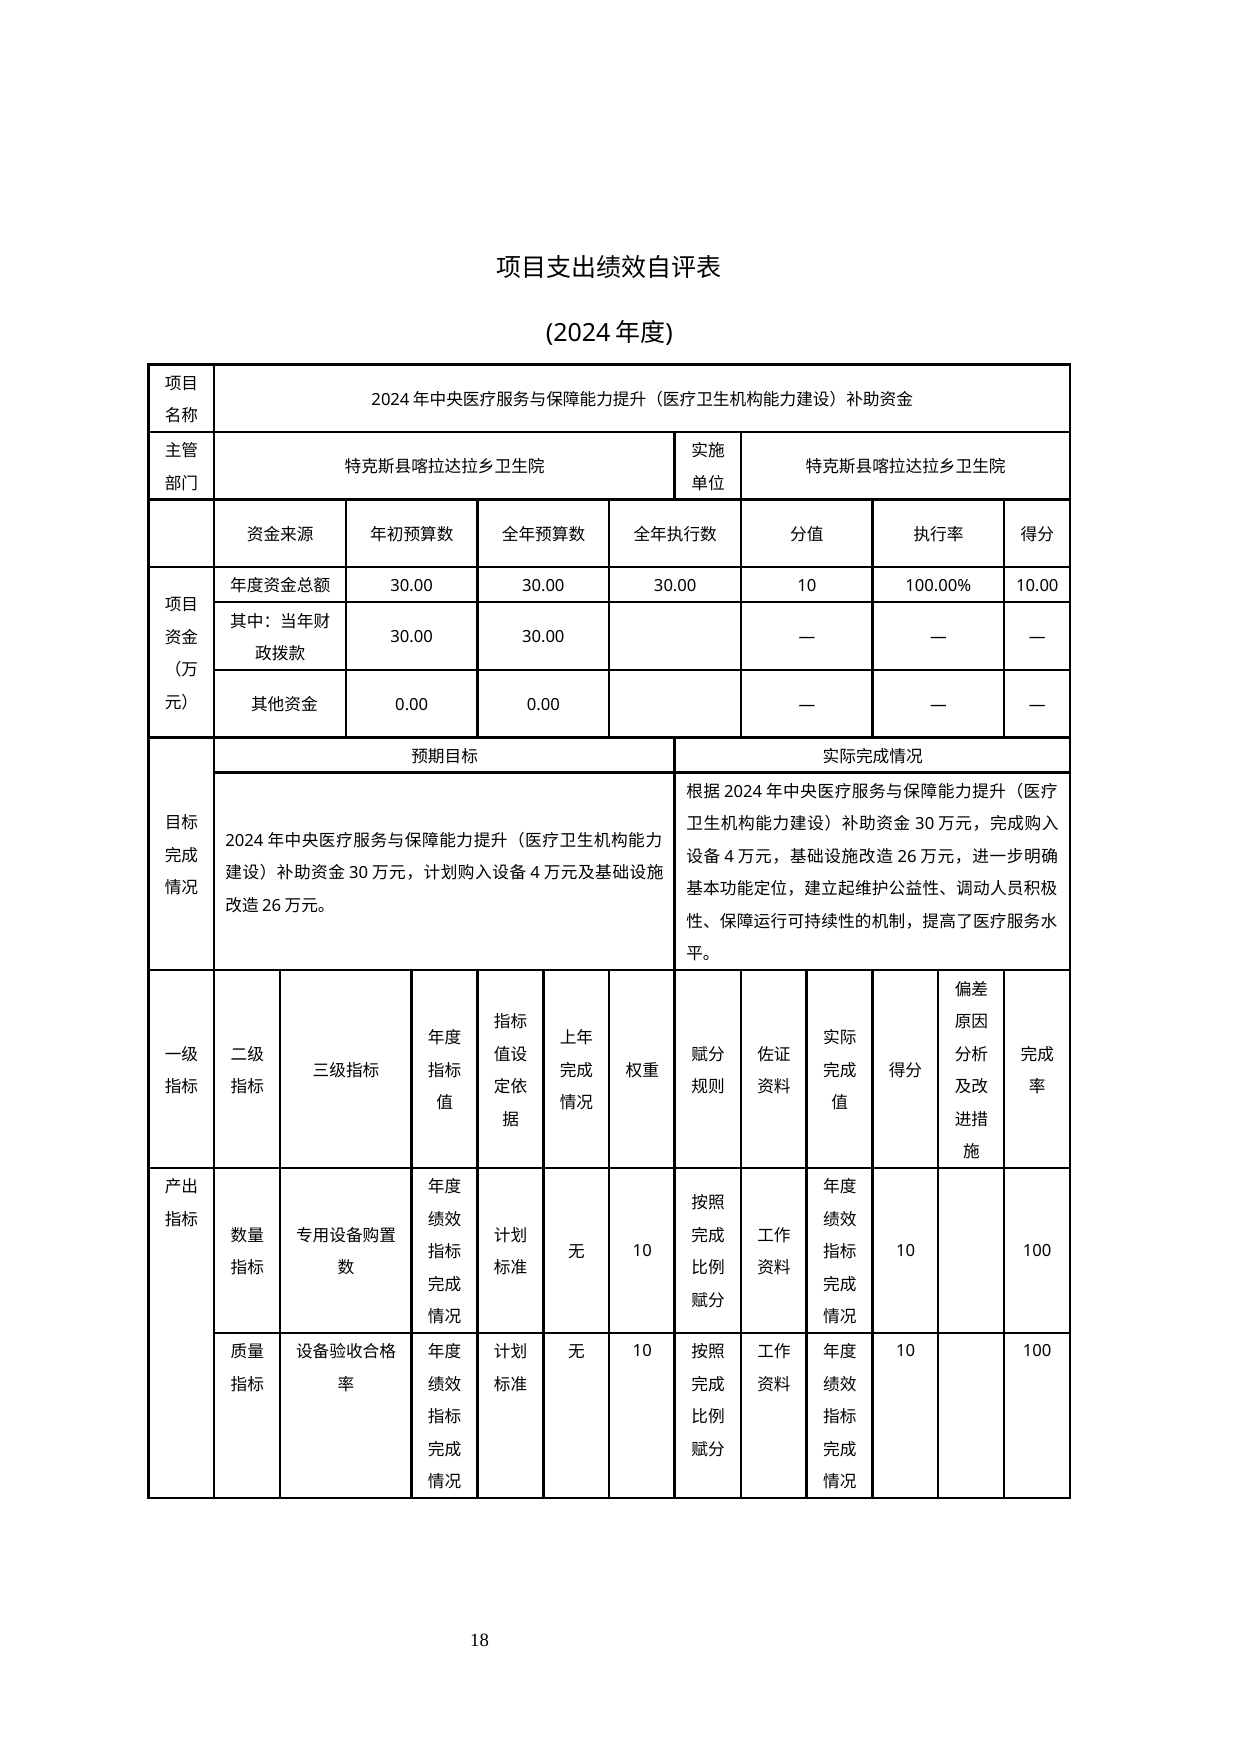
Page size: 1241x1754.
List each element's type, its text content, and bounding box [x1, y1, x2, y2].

table_cell 0.00 [347, 671, 476, 736]
table_cell 权重 [610, 971, 673, 1166]
table_cell 10 [610, 1334, 673, 1497]
table_cell 偏差原因分析及改进措施 [939, 971, 1003, 1166]
table_cell 按照完成比例赋分 [676, 1334, 740, 1497]
table_cell [610, 671, 740, 736]
table_cell 年度指标值 [413, 971, 476, 1166]
table_cell — [874, 671, 1003, 736]
table_cell 根据2024年中央医疗服务与保障能力提升（医疗卫生机构能力建设）补助资金30万元，完成购入设备4万元，基础设施改造26万元，进一步明确基本功能定位，建立起维护公益性、调动人员积极性、保障运行可持续性的机制，提高了医疗服务水平。 [676, 774, 1069, 969]
table_cell 数量指标 [215, 1169, 279, 1331]
table_cell 100 [1005, 1169, 1069, 1331]
table_cell 特克斯县喀拉达拉乡卫生院 [742, 433, 1069, 498]
table_cell 预期目标 [215, 739, 673, 771]
table_cell 实施单位 [676, 433, 740, 498]
table_cell 得分 [874, 971, 937, 1166]
table_cell 赋分规则 [676, 971, 740, 1166]
table_cell [939, 1169, 1003, 1331]
table_cell 计划标准 [479, 1169, 542, 1331]
table_cell 二级指标 [215, 971, 279, 1166]
table_cell — [1005, 603, 1069, 668]
table_cell — [1005, 671, 1069, 736]
table_cell 工作资料 [742, 1334, 805, 1497]
table_cell 其他资金 [215, 671, 345, 736]
table_cell 计划标准 [479, 1334, 542, 1497]
table_cell 佐证资料 [742, 971, 805, 1166]
table_cell 上年完成情况 [545, 971, 608, 1166]
table_cell 三级指标 [281, 971, 410, 1166]
table_cell 10 [874, 1334, 937, 1497]
table_cell 30.00 [479, 568, 608, 601]
table_cell 年度资金总额 [215, 568, 345, 601]
table_cell 指标值设定依据 [479, 971, 542, 1166]
table_cell [939, 1334, 1003, 1497]
table_cell 10 [874, 1169, 937, 1331]
table_cell 按照完成比例赋分 [676, 1169, 740, 1331]
table_cell — [874, 603, 1003, 668]
table_cell 质量指标 [215, 1334, 279, 1497]
table_cell 无 [545, 1334, 608, 1497]
table_cell 全年执行数 [610, 501, 740, 566]
table_cell — [742, 671, 871, 736]
table_cell 2024年中央医疗服务与保障能力提升（医疗卫生机构能力建设）补助资金30万元，计划购入设备4万元及基础设施改造26万元。 [215, 774, 673, 969]
table_cell 30.00 [347, 568, 476, 601]
table_cell 年度绩效指标完成情况 [413, 1169, 476, 1331]
table_cell 30.00 [347, 603, 476, 668]
table_cell 100.00% [874, 568, 1003, 601]
table_cell (2024年度) [148, 298, 1070, 363]
table_cell 执行率 [874, 501, 1003, 566]
table_header 项目支出绩效自评表 [148, 233, 1070, 298]
table_cell 年度绩效指标完成情况 [413, 1334, 476, 1497]
table_cell 30.00 [479, 603, 608, 668]
table_cell 实际完成值 [808, 971, 871, 1166]
table_cell [610, 603, 740, 668]
table_cell 10 [742, 568, 871, 601]
table_cell 实际完成情况 [676, 739, 1069, 771]
table_cell 项目名称 [150, 366, 213, 431]
table_cell 无 [545, 1169, 608, 1331]
table_cell 专用设备购置数 [281, 1169, 410, 1331]
table_cell 项目资金 （万元） [150, 568, 213, 736]
table_cell 工作资料 [742, 1169, 805, 1331]
table_cell 100 [1005, 1334, 1069, 1497]
table_cell 年度绩效指标完成情况 [808, 1334, 871, 1497]
table_cell 一级指标 [150, 971, 213, 1166]
table_cell 产出指标 [150, 1169, 213, 1497]
table_cell 2024年中央医疗服务与保障能力提升（医疗卫生机构能力建设）补助资金 [215, 366, 1069, 431]
table_cell 得分 [1005, 501, 1069, 566]
table_cell 全年预算数 [479, 501, 608, 566]
table_cell 10 [610, 1169, 673, 1331]
table_cell 年度绩效指标完成情况 [808, 1169, 871, 1331]
table_cell 年初预算数 [347, 501, 476, 566]
table_cell 其中：当年财政拨款 [215, 603, 345, 668]
table_cell 资金来源 [215, 501, 345, 566]
table_cell 完成率 [1005, 971, 1069, 1166]
table_cell 设备验收合格率 [281, 1334, 410, 1497]
table_cell 10.00 [1005, 568, 1069, 601]
table_cell 分值 [742, 501, 871, 566]
table_cell 特克斯县喀拉达拉乡卫生院 [215, 433, 673, 498]
table_cell 30.00 [610, 568, 740, 601]
table_cell 目标完成情况 [150, 739, 213, 969]
table_cell [150, 501, 213, 566]
table_cell — [742, 603, 871, 668]
table_cell 主管部门 [150, 433, 213, 498]
table_cell 0.00 [479, 671, 608, 736]
